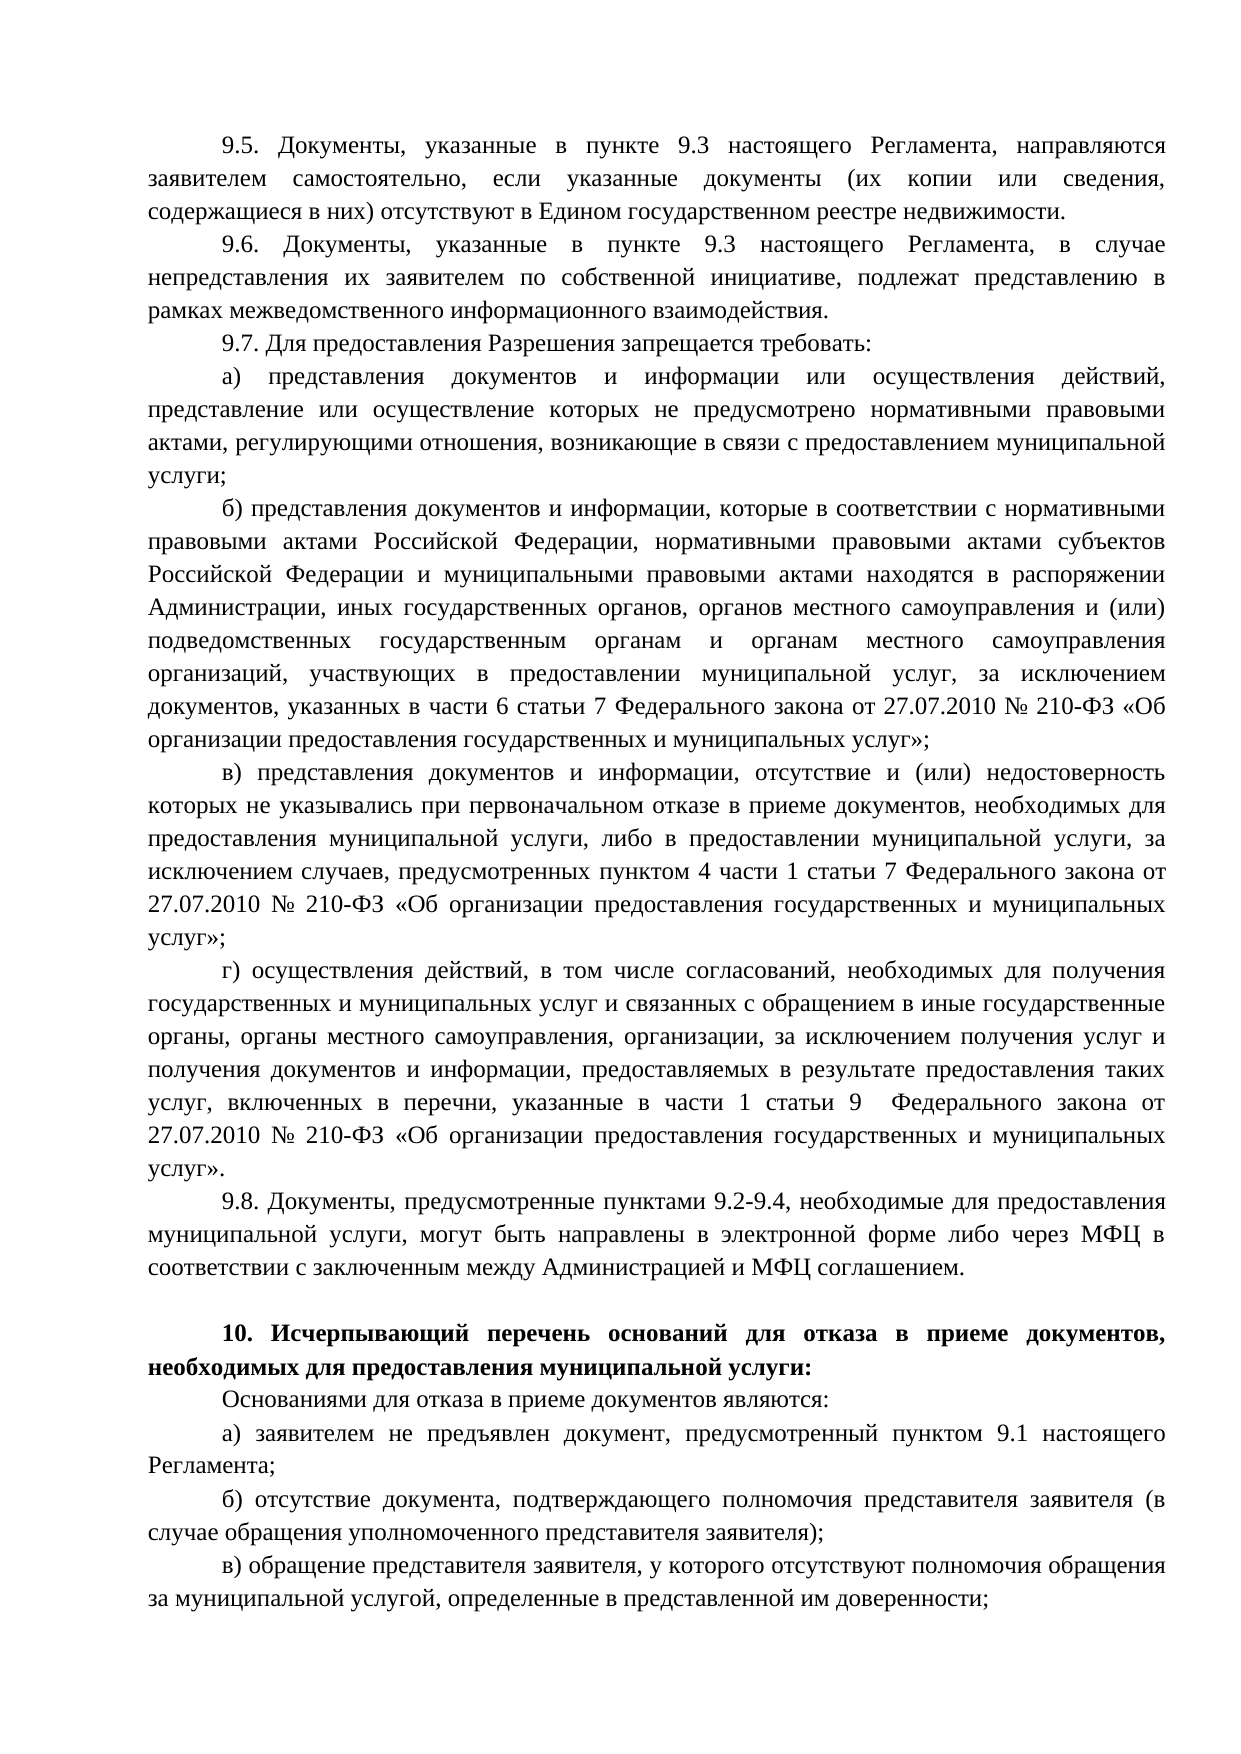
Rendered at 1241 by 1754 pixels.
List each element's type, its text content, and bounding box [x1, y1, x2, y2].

text г) осуществления действий, в том числе согласований, необходимых для получения государственных и муниципальных услуг и связанных с обращением в иные государственные органы, органы местного самоуправления, организации, за исключением получения услуг и получения документов и информации, предоставляемых в результате предоставления таких услуг, включенных в перечни, указанные в части 1 статьи 9 Федерального закона от 27.07.2010 № 210-ФЗ «Об организации предоставления государственных и муниципальных услуг». [148, 955, 1167, 1182]
text б) представления документов и информации, которые в соответствии с нормативными правовыми актами Российской Федерации, нормативными правовыми актами субъектов Российской Федерации и муниципальными правовыми актами находятся в распоряжении Администрации, иных государственных органов, органов местного самоуправления и (или) подведомственных государственным органам и органам местного самоуправления организаций, участвующих в предоставлении муниципальной услуг, за исключением документов, указанных в части 6 статьи 7 Федерального закона от 27.07.2010 № 210-ФЗ «Об организации предоставления государственных и муниципальных услуг»; [148, 493, 1167, 753]
text 9.6. Документы, указанные в пункте 9.3 настоящего Регламента, в случае непредставления их заявителем по собственной инициативе, подлежат представлению в рамках межведомственного информационного взаимодействия. [148, 229, 1167, 324]
text в) обращение представителя заявителя, у которого отсутствуют полномочия обращения за муниципальной услугой, определенные в представленной им доверенности; [148, 1550, 1167, 1611]
text Основаниями для отказа в приеме документов являются: [148, 1384, 1167, 1413]
text а) заявителем не предъявлен документ, предусмотренный пунктом 9.1 настоящего Регламента; [148, 1418, 1167, 1479]
text б) отсутствие документа, подтверждающего полномочия представителя заявителя (в случае обращения уполномоченного представителя заявителя); [148, 1484, 1167, 1545]
text в) представления документов и информации, отсутствие и (или) недостоверность которых не указывались при первоначальном отказе в приеме документов, необходимых для предоставления муниципальной услуги, либо в предоставлении муниципальной услуги, за исключением случаев, предусмотренных пунктом 4 части 1 статьи 7 Федерального закона от 27.07.2010 № 210-ФЗ «Об организации предоставления государственных и муниципальных услуг»; [148, 757, 1167, 951]
text 9.8. Документы, предусмотренные пунктами 9.2-9.4, необходимые для предоставления муниципальной услуги, могут быть направлены в электронной форме либо через МФЦ в соответствии с заключенным между Администрацией и МФЦ соглашением. [148, 1186, 1167, 1281]
text а) представления документов и информации или осуществления действий, представление или осуществление которых не предусмотрено нормативными правовыми актами, регулирующими отношения, возникающие в связи с предоставлением муниципальной услуги; [148, 361, 1167, 489]
text 9.5. Документы, указанные в пункте 9.3 настоящего Регламента, направляются заявителем самостоятельно, если указанные документы (их копии или сведения, содержащиеся в них) отсутствуют в Едином государственном реестре недвижимости. [148, 130, 1167, 224]
text 10. Исчерпывающий перечень оснований для отказа в приеме документов, необходимых для предоставления муниципальной услуги: [148, 1318, 1167, 1380]
text 9.7. Для предоставления Разрешения запрещается требовать: [148, 328, 1167, 357]
